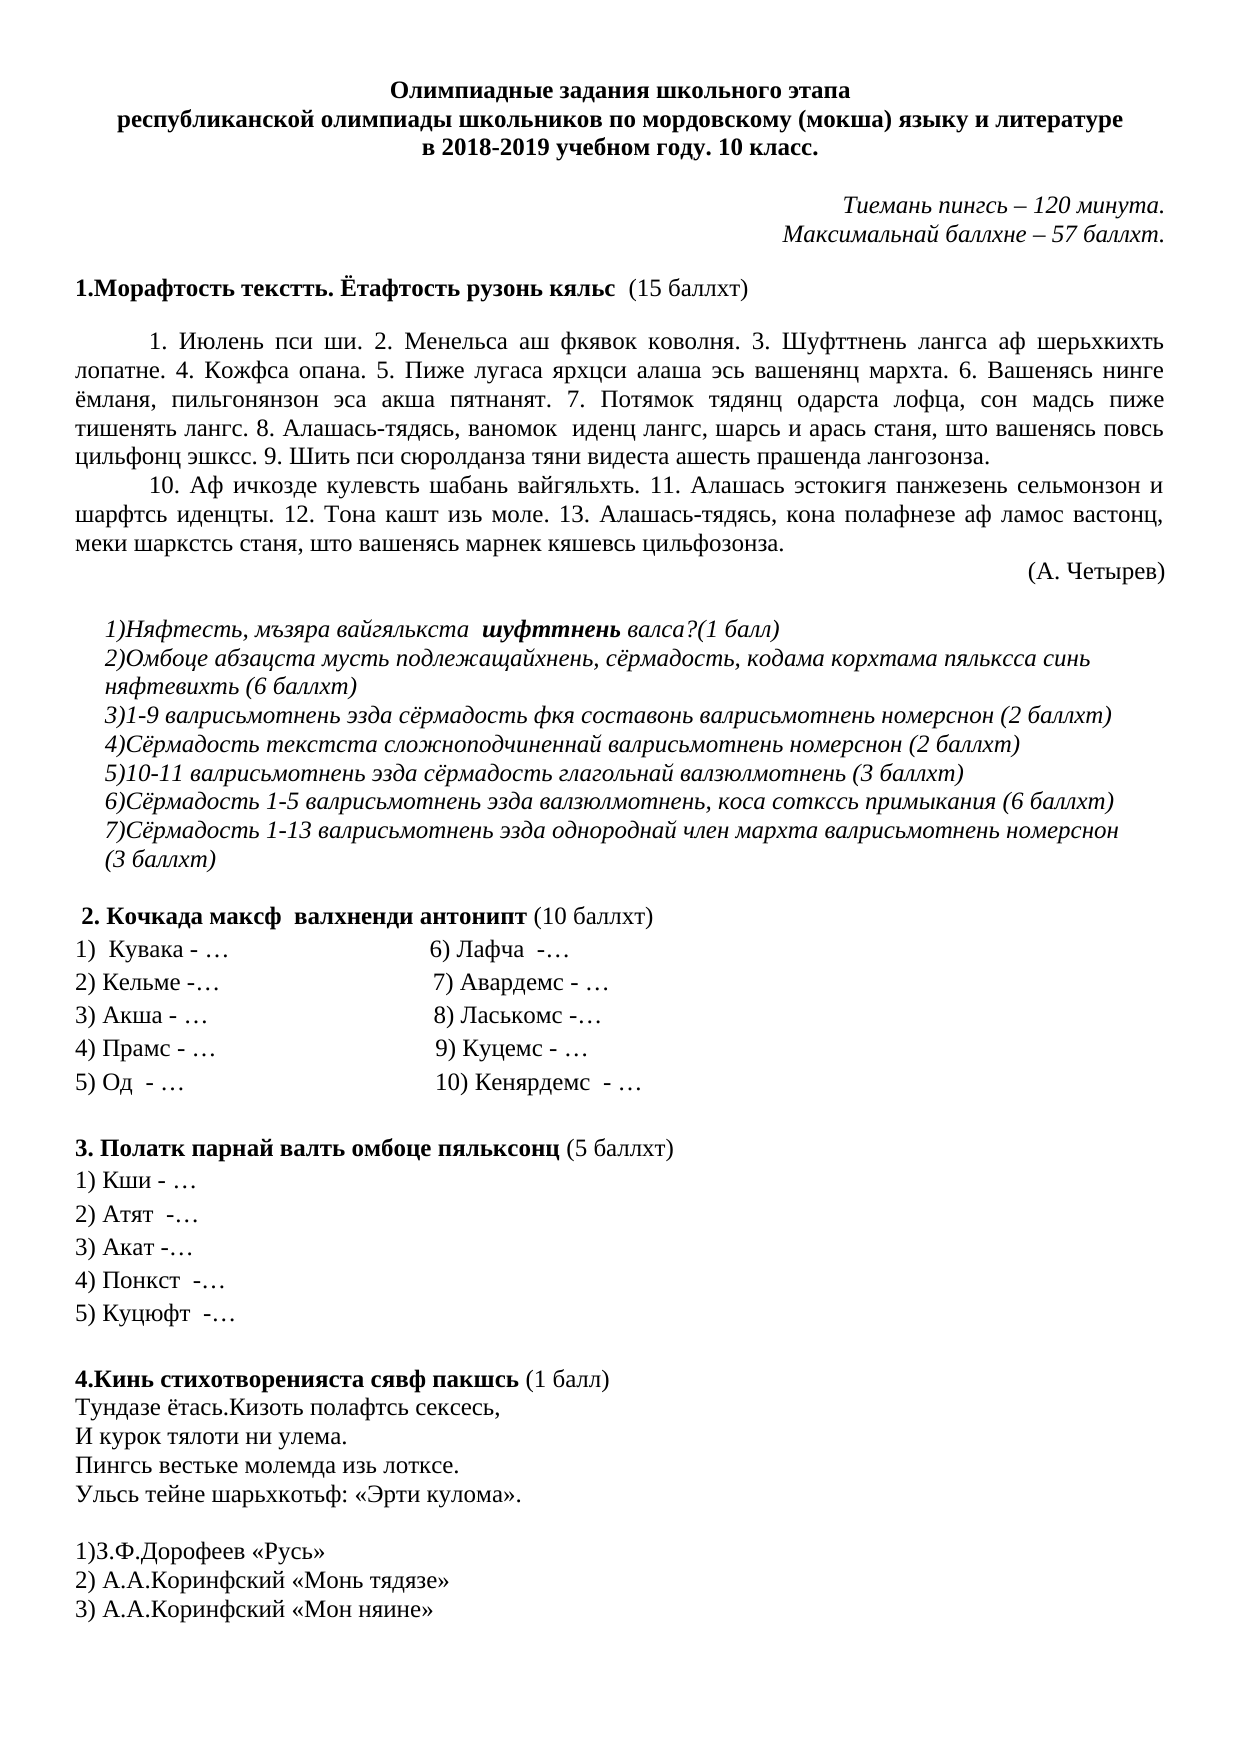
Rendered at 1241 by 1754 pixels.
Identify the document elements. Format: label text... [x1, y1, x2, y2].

text 5) Куцюфт -… [75, 1298, 1165, 1326]
text 3) Акша - … 8) Ласькомс -… [75, 1001, 1165, 1029]
text (3 баллхт) [104, 844, 1165, 873]
text 3) А.А.Коринфский «Мон няине» [75, 1594, 1165, 1622]
text Олимпиадные задания школьного этапа [75, 75, 1165, 104]
text Тундазе ётась.Кизоть полафтсь сексесь, [75, 1392, 1165, 1421]
text 10. Аф ичкозде кулевсть шабань вайгяльхть. 11. Алашась эстокигя панжезень сельмонзон и шарфтсь иденцты. 12. Тона кашт изь моле. 13. Алашась-тядясь, кона полафнезе аф ламос вастонц, меки шаркстсь станя, што вашенясь марнек кяшевсь цильфозонза. [75, 470, 1165, 556]
text 1) Кши - … [75, 1166, 1165, 1194]
text 1)Няфтесть, мъзяра вайгялькста шуфттнень валса?(1 балл) [104, 614, 1165, 643]
text республиканской олимпиады школьников по мордовскому (мокша) языку и литературе [75, 104, 1165, 132]
text 3. Полатк парнай валть омбоце пяльксонц (5 баллхт) [75, 1133, 1165, 1161]
text 3)1-9 валрисьмотнень эзда сёрмадость фкя составонь валрисьмотнень номерснон (2 баллхт) [104, 700, 1165, 729]
text 5) Од - … 10) Кенярдемс - … [75, 1067, 1165, 1095]
text И курок тялоти ни улема. [75, 1421, 1165, 1450]
list 1.Морафтость текстть. Ётафтость рузонь кяльс (15 баллхт) [75, 273, 1165, 301]
text в 2018-2019 учебном году. 10 класс. [75, 132, 1165, 161]
text 7)Сёрмадость 1-13 валрисьмотнень эзда однороднай член мархта валрисьмотнень номерснон [104, 815, 1165, 844]
text 2)Омбоце абзацста мусть подлежащайхнень, сёрмадость, кодама корхтама пяльксса синь няфтевихть (6 баллхт) [104, 643, 1165, 700]
text 2) Кельме -… 7) Авардемс - … [75, 967, 1165, 996]
text Максимальнай баллхне – 57 баллхт. [75, 219, 1165, 247]
text 2. Кочкада максф валхненди антонипт (10 баллхт) [75, 901, 1165, 930]
text 3) Акат -… [75, 1232, 1165, 1260]
text 4.Кинь стихотворенияста сявф пакшсь (1 балл) [75, 1364, 1165, 1392]
text 1. Июлень пси ши. 2. Менельса аш фкявок коволня. 3. Шуфттнень лангса аф шерьхкихть лопатне. 4. Кожфса опана. 5. Пиже лугаса ярхцси алаша эсь вашенянц мархта. 6. Вашенясь нинге ёмланя, пильгонянзон эса акша пятнанят. 7. Потямок тядянц одарста лофца, сон мадсь пиже тишенять лангс. 8. Алашась-тядясь, ваномок иденц лангс, шарсь и арась станя, што вашенясь повсь цильфонц эшксс. 9. Шить пси сюролданза тяни видеста ашесть прашенда лангозонза. [75, 326, 1165, 470]
text 2) Атят -… [75, 1199, 1165, 1227]
text Ульсь тейне шарьхкотьф: «Эрти кулома». [75, 1479, 1165, 1507]
text 2) А.А.Коринфский «Монь тядязе» [75, 1565, 1165, 1594]
text 4) Понкст -… [75, 1265, 1165, 1293]
text 4) Прамс - … 9) Куцемс - … [75, 1033, 1165, 1062]
text 4)Сёрмадость текстста сложноподчиненнай валрисьмотнень номерснон (2 баллхт) [104, 729, 1165, 758]
text 5)10-11 валрисьмотнень эзда сёрмадость глагольнай валзюлмотнень (3 баллхт) [104, 758, 1165, 786]
text 1)З.Ф.Дорофеев «Русь» [75, 1536, 1165, 1565]
text 1) Кувака - … 6) Лафча -… [75, 934, 1165, 963]
text Тиемань пингсь – 120 минута. [75, 190, 1165, 219]
text Пингсь вестьке молемда изь лотксе. [75, 1450, 1165, 1479]
text 6)Сёрмадость 1-5 валрисьмотнень эзда валзюлмотнень, коса соткссь примыкания (6 баллхт) [104, 786, 1165, 815]
text (А. Четырев) [75, 556, 1165, 585]
